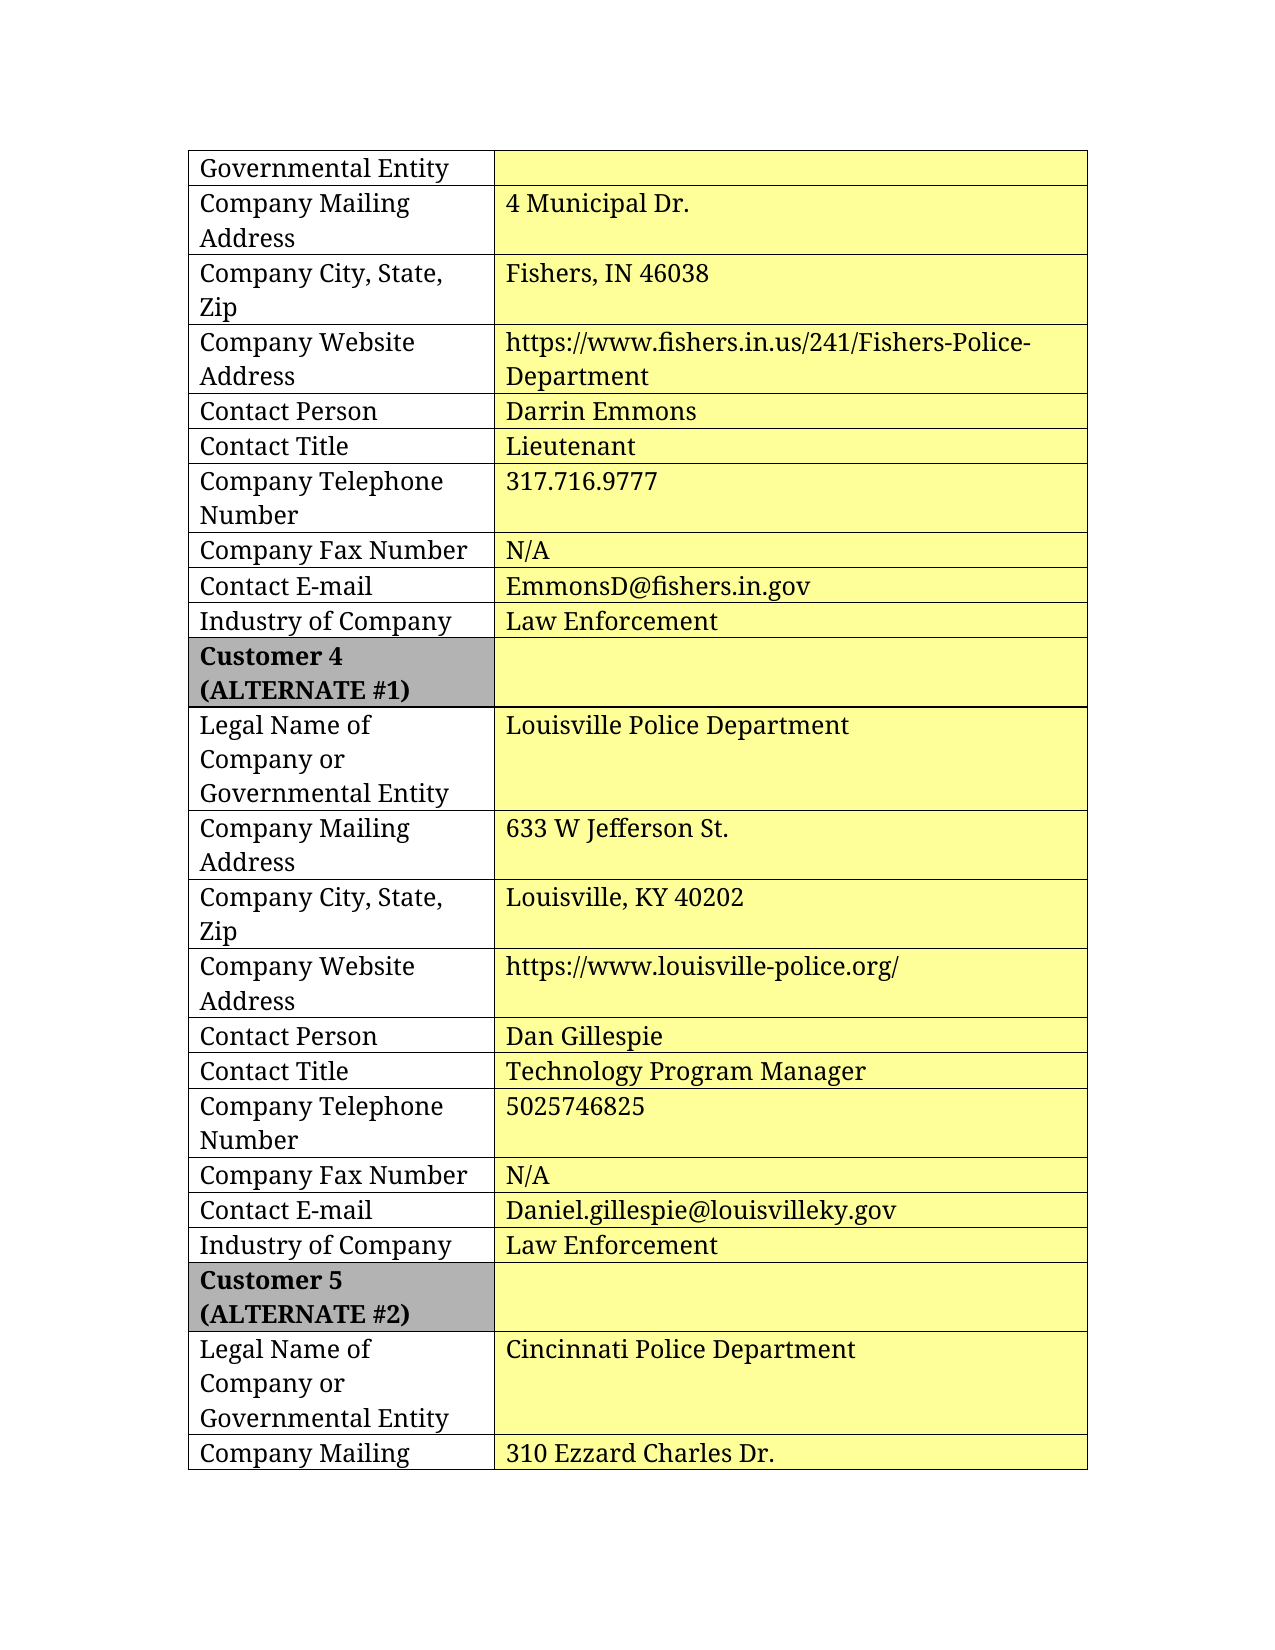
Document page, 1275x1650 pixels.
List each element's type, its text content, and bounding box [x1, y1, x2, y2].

table_cell Company City, State, Zip [189, 255, 494, 323]
table_cell [495, 1263, 1087, 1331]
table_cell Dan Gillespie [495, 1018, 1087, 1052]
table_cell Cincinnati Police Department [495, 1332, 1087, 1434]
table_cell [189, 1435, 494, 1469]
table_cell 317.716.9777 [495, 464, 1087, 532]
table_cell Lieutenant [495, 429, 1087, 463]
table_cell Contact Person [189, 1018, 494, 1052]
table_cell 5025746825 [495, 1089, 1087, 1157]
table_cell Darrin Emmons [495, 394, 1087, 428]
table_cell Contact Title [189, 1053, 494, 1087]
table_cell https://www.fishers.in.us/241/Fishers-Police-Department [495, 325, 1087, 393]
table_cell Louisville, KY 40202 [495, 880, 1087, 948]
table_cell Daniel.gillespie@louisvilleky.gov [495, 1193, 1087, 1227]
table_cell Company Telephone Number [189, 1089, 494, 1157]
table_cell Company Website Address [189, 949, 494, 1017]
table_cell Company Fax Number [189, 1158, 494, 1192]
table_cell Technology Program Manager [495, 1053, 1087, 1087]
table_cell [495, 151, 1087, 185]
table_cell Industry of Company [189, 603, 494, 637]
table_cell Company Telephone Number [189, 464, 494, 532]
table_cell [495, 638, 1087, 706]
table_cell Company Website Address [189, 325, 494, 393]
table_cell Customer 4 (ALTERNATE #1) [189, 638, 494, 706]
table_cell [495, 1435, 1087, 1469]
table_cell Customer 5 (ALTERNATE #2) [189, 1263, 494, 1331]
table_cell Legal Name of Company or Governmental Entity [189, 708, 494, 810]
table_cell Law Enforcement [495, 603, 1087, 637]
table_cell Fishers, IN 46038 [495, 255, 1087, 323]
table_cell Legal Name of Company or Governmental Entity [189, 1332, 494, 1434]
table_cell Company City, State, Zip [189, 880, 494, 948]
table_cell Louisville Police Department [495, 708, 1087, 810]
table_cell Company Mailing Address [189, 811, 494, 879]
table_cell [189, 151, 494, 185]
table_cell Law Enforcement [495, 1228, 1087, 1262]
table_cell Contact Title [189, 429, 494, 463]
table_cell N/A [495, 1158, 1087, 1192]
table_cell Company Mailing Address [189, 186, 494, 254]
table_cell EmmonsD@fishers.in.gov [495, 568, 1087, 602]
table_cell https://www.louisville-police.org/ [495, 949, 1087, 1017]
table_cell Contact Person [189, 394, 494, 428]
table_cell Contact E-mail [189, 1193, 494, 1227]
table_cell Company Fax Number [189, 533, 494, 567]
table_cell 4 Municipal Dr. [495, 186, 1087, 254]
table_cell Industry of Company [189, 1228, 494, 1262]
table_cell N/A [495, 533, 1087, 567]
table_cell Contact E-mail [189, 568, 494, 602]
table_cell 633 W Jefferson St. [495, 811, 1087, 879]
